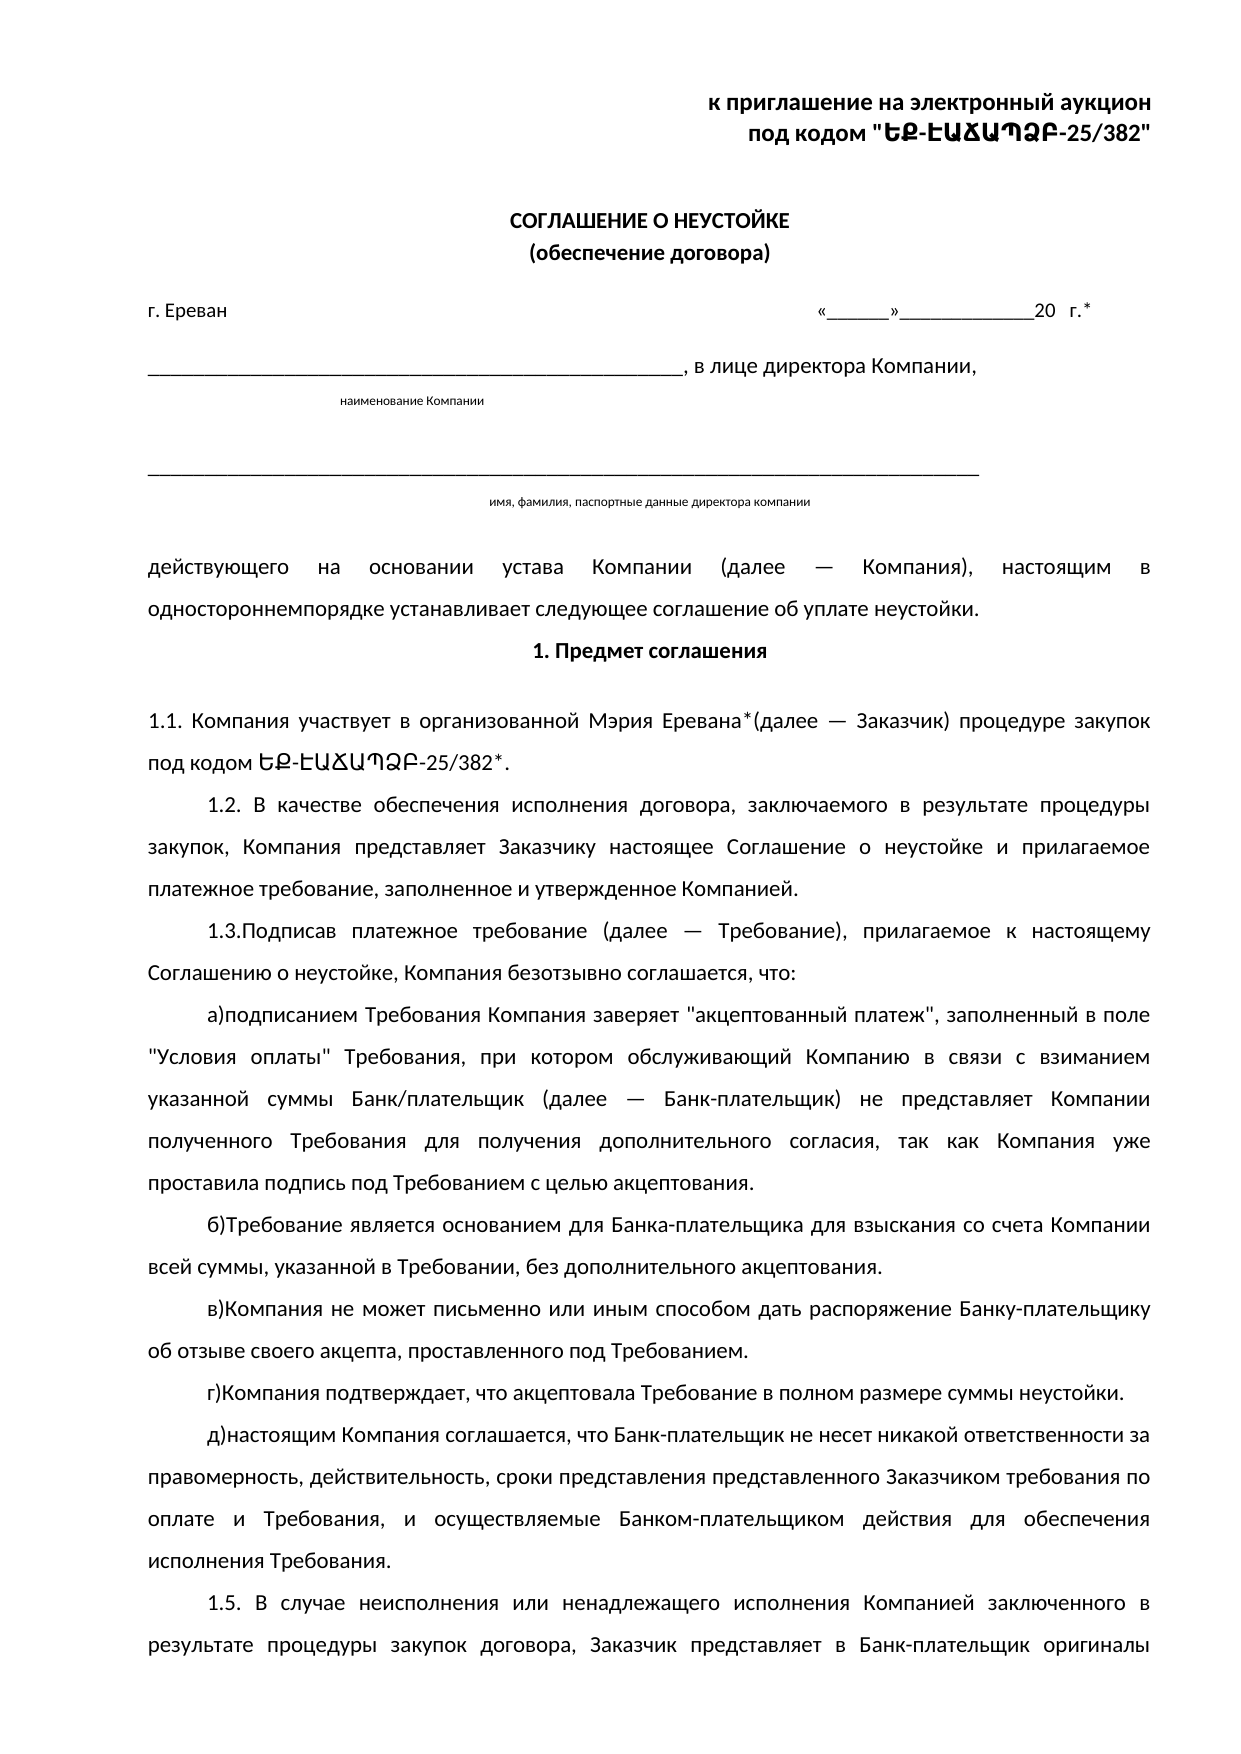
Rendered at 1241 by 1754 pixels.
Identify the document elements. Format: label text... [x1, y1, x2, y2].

text г)Компания подтверждает, что акцептовала Требование в полном размере суммы неустойки. [148, 1378, 1152, 1406]
text 1.2. В качестве обеспечения исполнения договора, заключаемого в результате процедуры закупок, Компания представляет Заказчику настоящее Соглашение о неустойке и прилагаемое платежное требование, заполненное и утвержденное Компанией. [148, 790, 1152, 902]
text наименование Компании [340, 393, 1152, 421]
text к приглашение на электронный аукцион [177, 86, 1152, 117]
text _________________________________________________________________________ [148, 452, 1152, 480]
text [148, 1588, 1152, 1658]
text 1.1. Компания участвует в организованной Мэрия Еревана*(далее — Заказчик) процедуре закупок под кодом ԵՔ-ԷԱՃԱՊՁԲ-25/382*. [148, 706, 1152, 776]
text 1. Предмет соглашения [148, 636, 1152, 664]
text б)Требование является основанием для Банка-плательщика для взыскания со счета Компании всей суммы, указанной в Требовании, без дополнительного акцептования. [148, 1210, 1152, 1280]
table_header «______»_____________20 г.* [635, 297, 1104, 351]
text (обеспечение договора) [148, 238, 1152, 266]
text под кодом "ԵՔ-ԷԱՃԱՊՁԲ-25/382" [148, 117, 1152, 147]
text СОГЛАШЕНИЕ О НЕУСТОЙКЕ [148, 206, 1152, 234]
text имя, фамилия, паспортные данные директора компании [148, 494, 1152, 522]
text д)настоящим Компания соглашается, что Банк-плательщик не несет никакой ответственности за правомерность, действительность, сроки представления представленного Заказчиком требования по оплате и Требования, и осуществляемые Банком-плательщиком действия для обеспечения исполнения Требования. [148, 1420, 1152, 1574]
text _______________________________________________, в лице директора Компании, [148, 351, 1152, 379]
text а)подписанием Требования Компания заверяет "акцептованный платеж", заполненный в поле "Условия оплаты" Требования, при котором обслуживающий Компанию в связи с взиманием указанной суммы Банк/плательщик (далее — Банк-плательщик) не представляет Компании полученного Требования для получения дополнительного согласия, так как Компания уже проставила подпись под Требованием с целью акцептования. [148, 1000, 1152, 1196]
text 1.3.Подписав платежное требование (далее — Требование), прилагаемое к настоящему Соглашению о неустойке, Компания безотзывно соглашается, что: [148, 916, 1152, 986]
table_header г. Ереван [136, 297, 635, 351]
text в)Компания не может письменно или иным способом дать распоряжение Банку-плательщику об отзыве своего акцепта, проставленного под Требованием. [148, 1294, 1152, 1364]
text действующего на основании устава Компании (далее — Компания), настоящим в одностороннемпорядке устанавливает следующее соглашение об уплате неустойки. [148, 552, 1152, 622]
